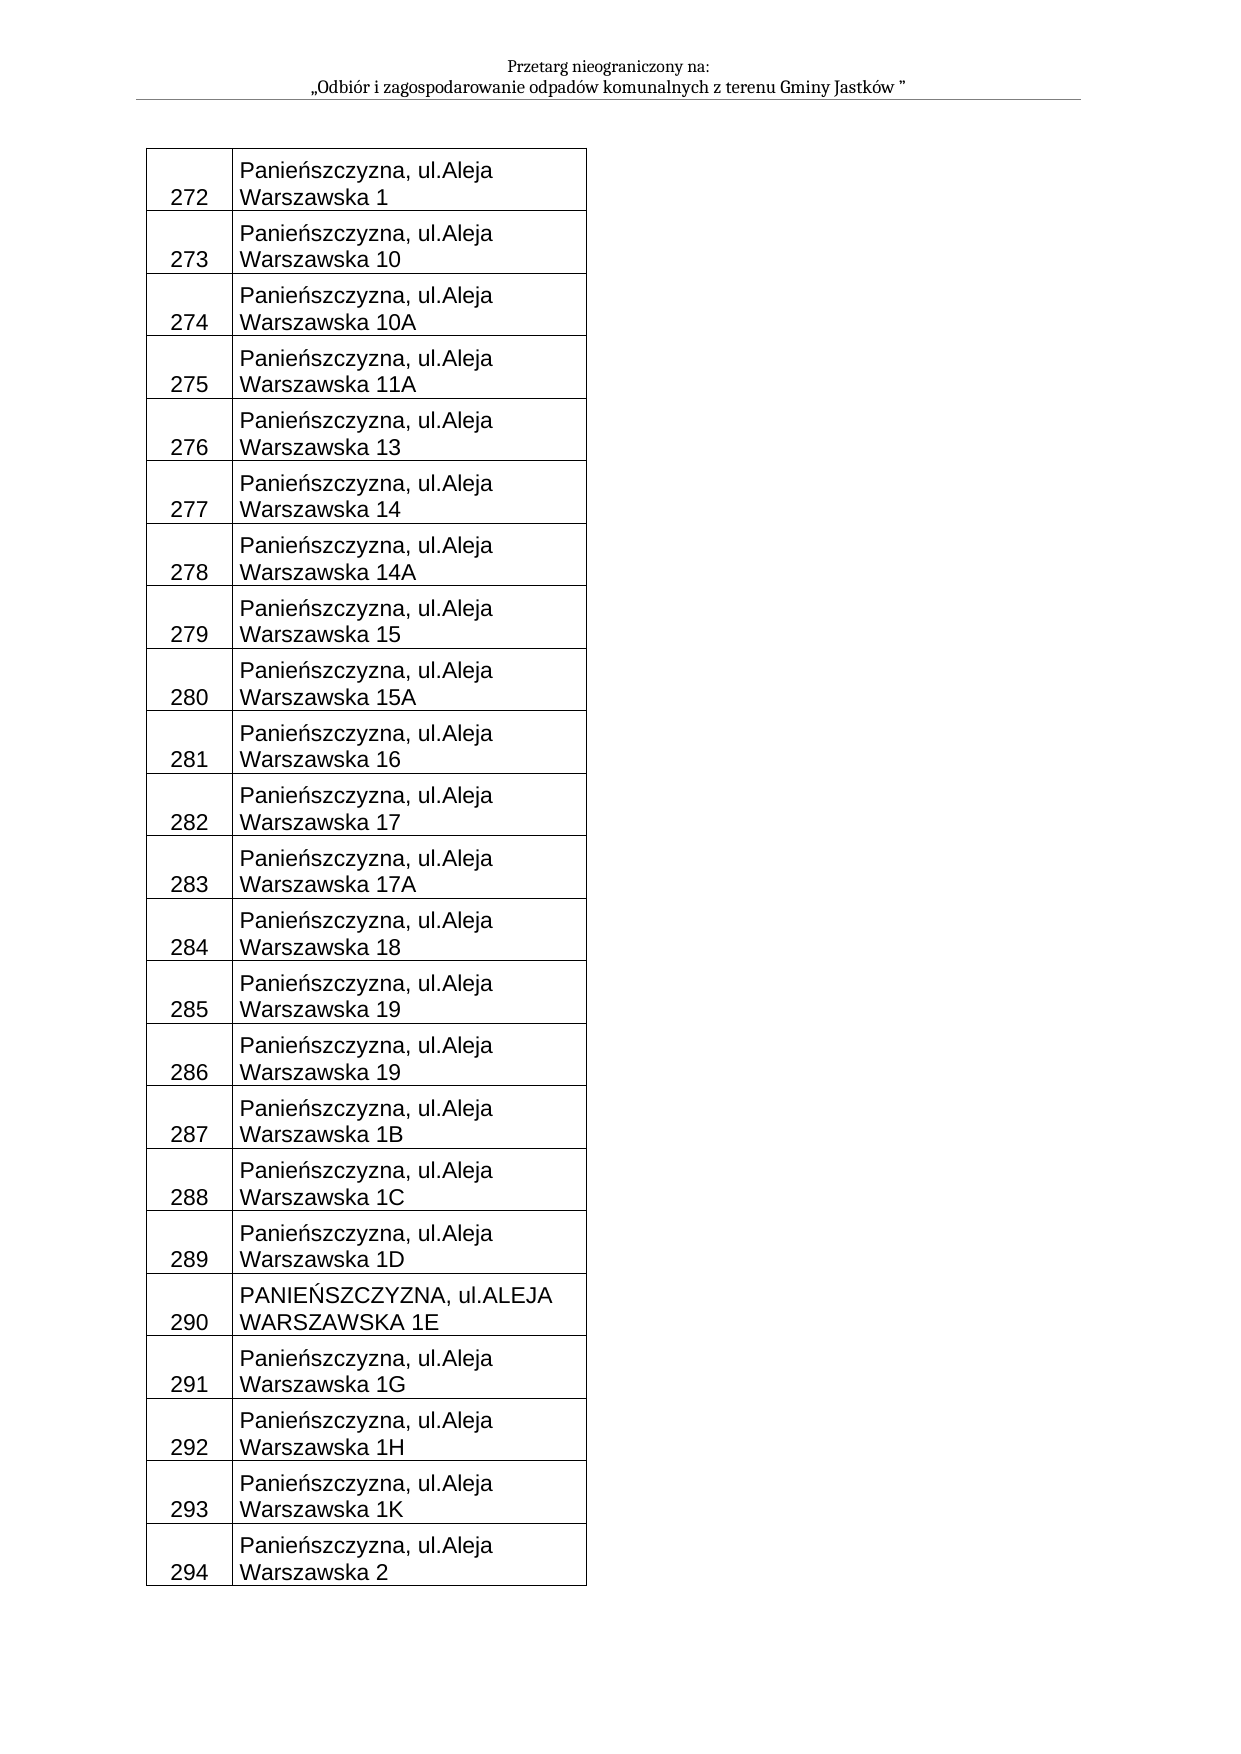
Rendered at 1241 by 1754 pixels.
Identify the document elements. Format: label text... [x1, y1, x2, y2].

table_cell Panieńszczyzna, ul.Aleja Warszawska 1H [233, 1399, 586, 1460]
table_cell 276 [147, 399, 232, 460]
table_cell Panieńszczyzna, ul.Aleja Warszawska 1C [233, 1149, 586, 1210]
table_cell Panieńszczyzna, ul.Aleja Warszawska 15A [233, 649, 586, 710]
table_cell Panieńszczyzna, ul.Aleja Warszawska 17 [233, 774, 586, 835]
table_cell Panieńszczyzna, ul.Aleja Warszawska 14A [233, 524, 586, 585]
table_cell 282 [147, 774, 232, 835]
table_cell Panieńszczyzna, ul.Aleja Warszawska 10 [233, 211, 586, 273]
table_cell Panieńszczyzna, ul.Aleja Warszawska 1 [233, 149, 586, 210]
table_cell 275 [147, 336, 232, 398]
table_cell 272 [147, 149, 232, 210]
table_cell 280 [147, 649, 232, 710]
table_cell 274 [147, 274, 232, 335]
table_cell Panieńszczyzna, ul.Aleja Warszawska 11A [233, 336, 586, 398]
table_cell Panieńszczyzna, ul.Aleja Warszawska 1G [233, 1336, 586, 1398]
table_cell Panieńszczyzna, ul.Aleja Warszawska 19 [233, 1024, 586, 1085]
table_cell 278 [147, 524, 232, 585]
table_cell Panieńszczyzna, ul.Aleja Warszawska 15 [233, 586, 586, 648]
table_cell 284 [147, 899, 232, 960]
table_cell Panieńszczyzna, ul.Aleja Warszawska 1D [233, 1211, 586, 1273]
table_cell 286 [147, 1024, 232, 1085]
table_cell 287 [147, 1086, 232, 1148]
table_cell Panieńszczyzna, ul.Aleja Warszawska 14 [233, 461, 586, 523]
table_cell Panieńszczyzna, ul.Aleja Warszawska 17A [233, 836, 586, 898]
table_cell Panieńszczyzna, ul.Aleja Warszawska 1K [233, 1461, 586, 1523]
table_cell Panieńszczyzna, ul.Aleja Warszawska 1B [233, 1086, 586, 1148]
table_cell Panieńszczyzna, ul.Aleja Warszawska 16 [233, 711, 586, 773]
table_cell 279 [147, 586, 232, 648]
table_cell Panieńszczyzna, ul.Aleja Warszawska 2 [233, 1524, 586, 1585]
table_cell 290 [147, 1274, 232, 1335]
table_cell Panieńszczyzna, ul.Aleja Warszawska 18 [233, 899, 586, 960]
table_cell 289 [147, 1211, 232, 1273]
table_cell Panieńszczyzna, ul.Aleja Warszawska 19 [233, 961, 586, 1023]
table_cell 281 [147, 711, 232, 773]
table_cell 283 [147, 836, 232, 898]
table_cell 293 [147, 1461, 232, 1523]
table_cell 294 [147, 1524, 232, 1585]
table_cell PANIEŃSZCZYZNA, ul.ALEJA WARSZAWSKA 1E [233, 1274, 586, 1335]
table_cell 285 [147, 961, 232, 1023]
table_cell 291 [147, 1336, 232, 1398]
table_cell Panieńszczyzna, ul.Aleja Warszawska 10A [233, 274, 586, 335]
table_cell 273 [147, 211, 232, 273]
table_cell 292 [147, 1399, 232, 1460]
table_cell 277 [147, 461, 232, 523]
table_cell 288 [147, 1149, 232, 1210]
table_cell Panieńszczyzna, ul.Aleja Warszawska 13 [233, 399, 586, 460]
